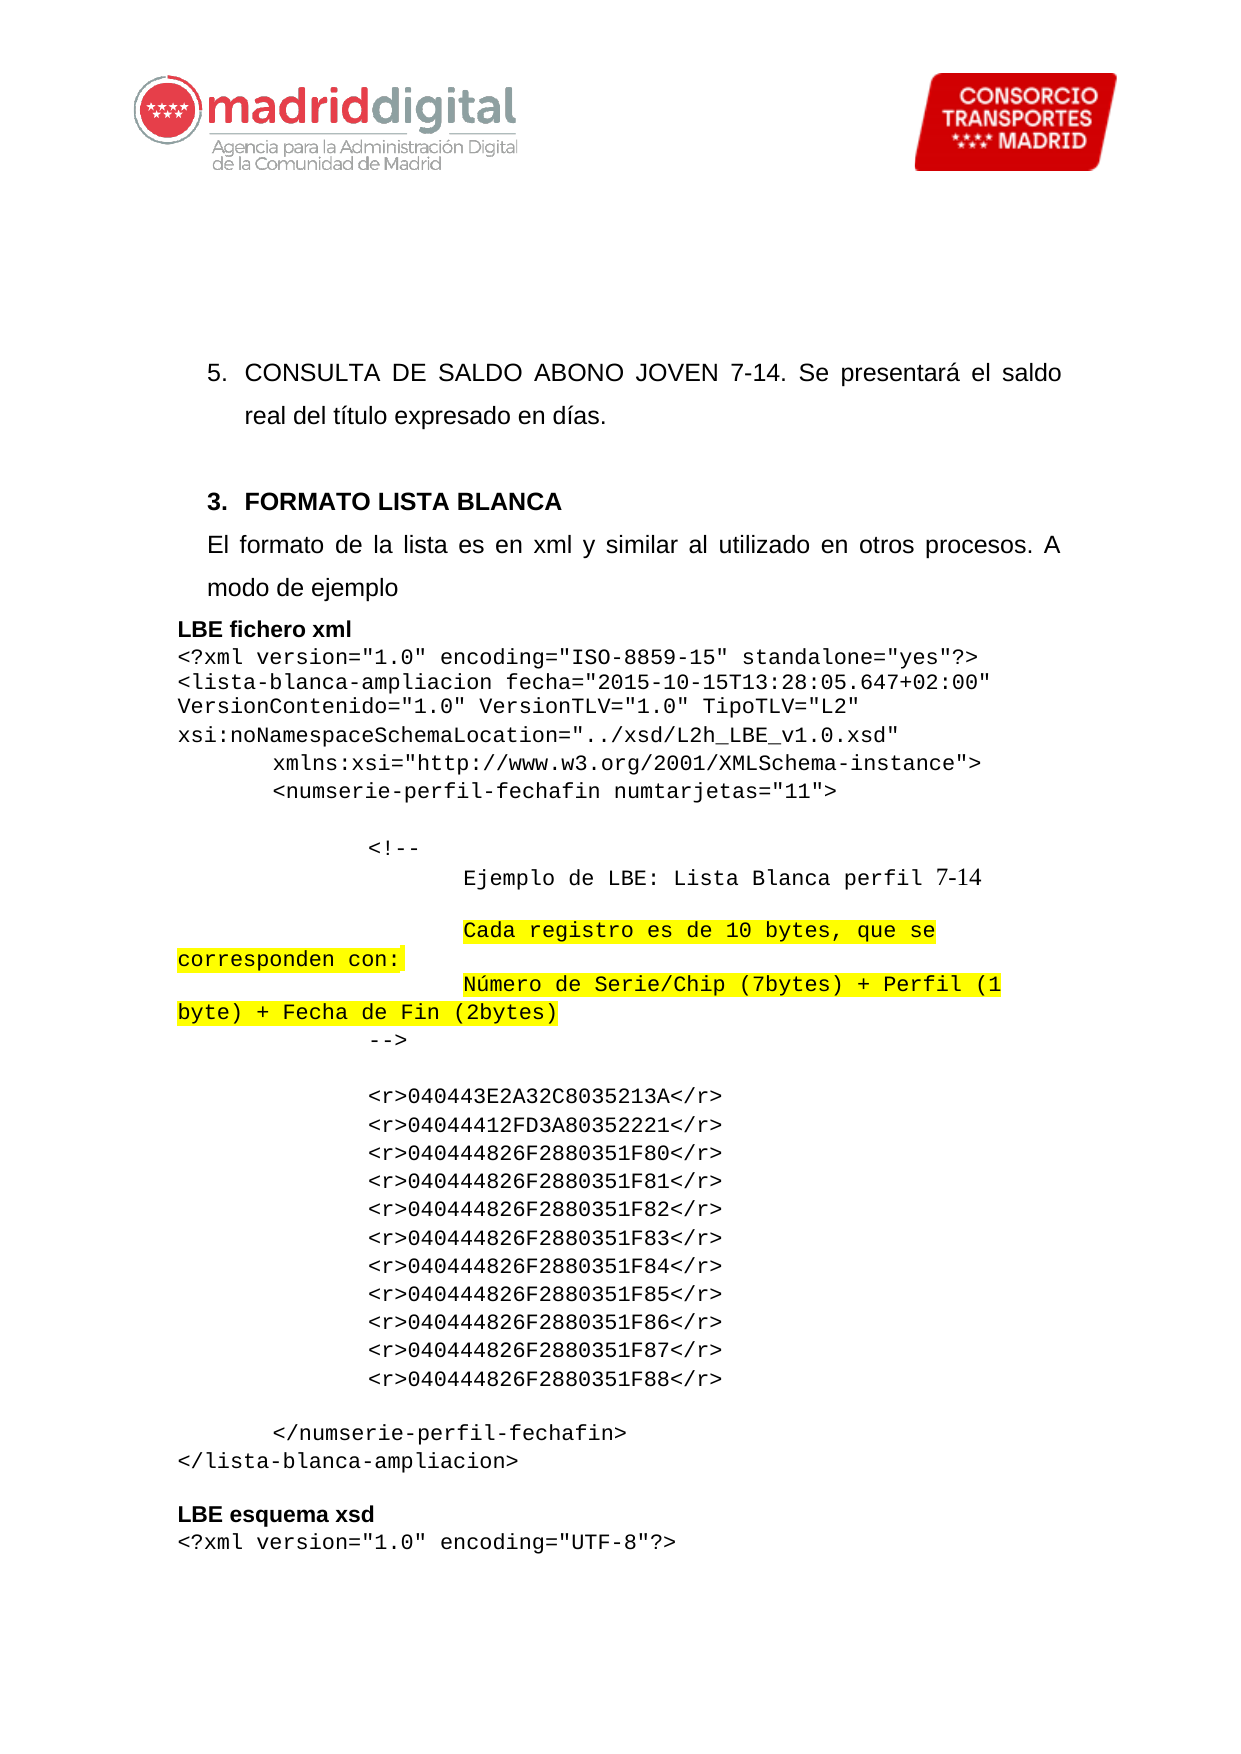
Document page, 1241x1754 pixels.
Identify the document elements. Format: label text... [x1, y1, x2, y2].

text <numserie-perfil-fechafin numtarjetas="11"> [177, 777, 1063, 805]
text <r>040444826F2880351F88</r> [177, 1364, 1063, 1393]
text El formato de la lista es en xml y similar al utilizado en otros procesos. A modo de ejemplo [207, 530, 1063, 602]
text xmlns:xsi="http://www.w3.org/2001/XMLSchema-instance"> [177, 749, 1063, 777]
text Número de Serie/Chip (7bytes) + Perfil (1 byte) + Fecha de Fin (2bytes) [177, 973, 1063, 1026]
list FORMATO LISTA BLANCA [207, 487, 1063, 516]
text Ejemplo de LBE: Lista Blanca perfil 7-14 [177, 862, 1063, 891]
text <r>040444826F2880351F87</r> [177, 1336, 1063, 1364]
text <r>04044412FD3A80352221</r> [177, 1110, 1063, 1139]
text LBE esquema xsd [177, 1501, 1063, 1527]
text <r>040444826F2880351F80</r> [177, 1139, 1063, 1167]
text <r>040444826F2880351F85</r> [177, 1280, 1063, 1308]
text <r>040443E2A32C8035213A</r> [177, 1082, 1063, 1110]
text <r>040444826F2880351F83</r> [177, 1223, 1063, 1252]
text --> [177, 1026, 1063, 1054]
list CONSULTA DE SALDO ABONO JOVEN 7-14. Se presentará el saldo real del título expresado en días. [207, 357, 1063, 429]
text <!-- [177, 833, 1063, 862]
picture [914, 73, 1117, 171]
text <r>040444826F2880351F81</r> [177, 1167, 1063, 1195]
text </lista-blanca-ampliacion> [177, 1446, 1063, 1475]
picture [133, 75, 518, 170]
text Cada registro es de 10 bytes, que se corresponden con: [177, 920, 1063, 973]
text <lista-blanca-ampliacion fecha="2015-10-15T13:28:05.647+02:00" VersionContenido="1.0" VersionTLV="1.0" TipoTLV="L2" xsi:noNamespaceSchemaLocation="../xsd/L2h_LBE_v1.0.xsd" [177, 671, 1063, 749]
text <r>040444826F2880351F82</r> [177, 1195, 1063, 1223]
text <?xml version="1.0" encoding="UTF-8"?> [177, 1527, 1063, 1556]
text LBE fichero xml [177, 616, 1063, 643]
text <r>040444826F2880351F86</r> [177, 1308, 1063, 1336]
text </numserie-perfil-fechafin> [177, 1418, 1063, 1446]
text <?xml version="1.0" encoding="ISO-8859-15" standalone="yes"?> [177, 643, 1063, 671]
text <r>040444826F2880351F84</r> [177, 1252, 1063, 1280]
